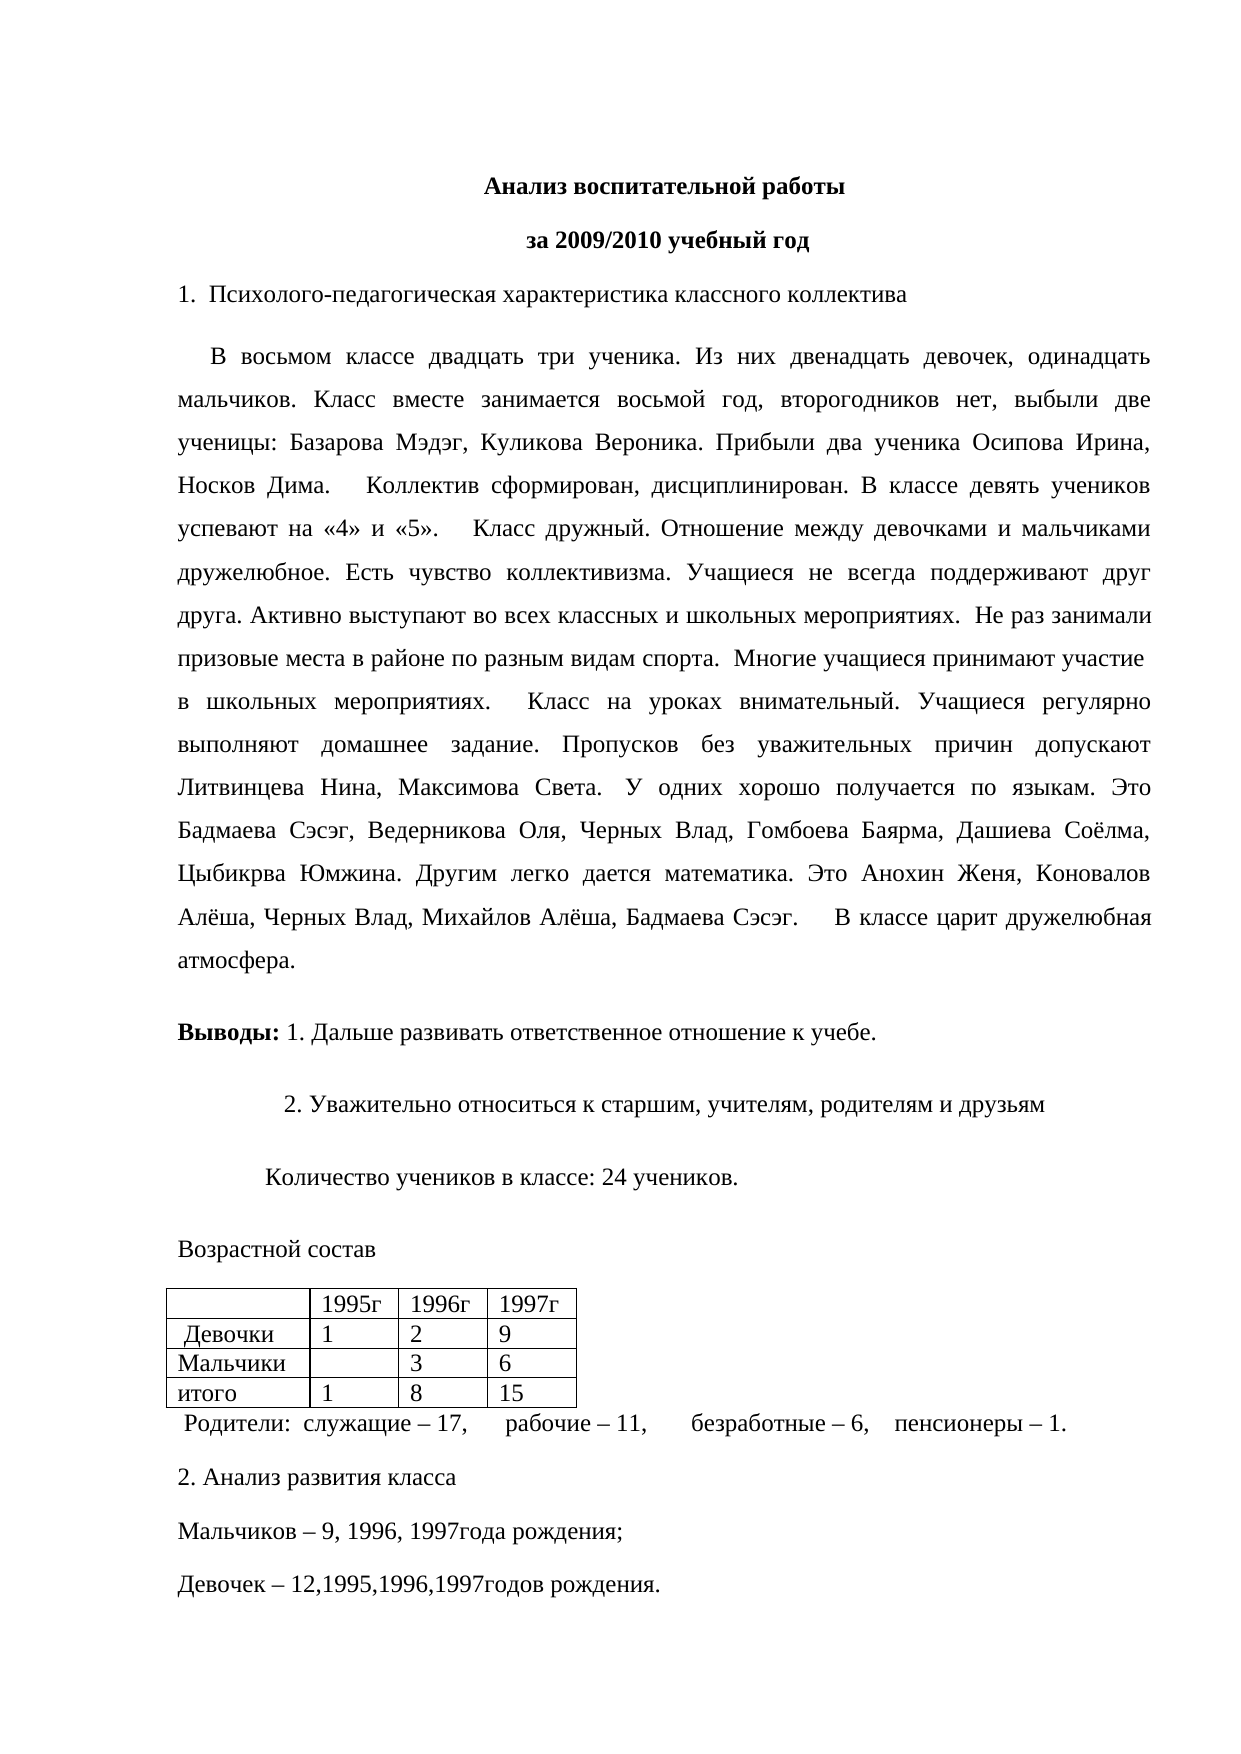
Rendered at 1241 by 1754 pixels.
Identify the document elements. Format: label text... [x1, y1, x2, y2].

text 1. Психолого-педагогическая характеристика классного коллектива [177, 279, 1152, 308]
text Мальчиков – 9, 1996, 1997года рождения; [177, 1516, 1152, 1544]
text 2. Уважительно относиться к старшим, учителям, родителям и друзьям [177, 1089, 1152, 1118]
text В восьмом классе двадцать три ученика. Из них двенадцать девочек, одинадцать мальчиков. Класс вместе занимается восьмой год, второгодников нет, выбыли две ученицы: Базарова Мэдэг, Куликова Вероника. Прибыли два ученика Осипова Ирина, Носков Дима. Коллектив сформирован, дисциплинирован. В классе девять учеников успевают на «4» и «5». Класс дружный. Отношение между девочками и мальчиками дружелюбное. Есть чувство коллективизма. Учащиеся не всегда поддерживают друг друга. Активно выступают во всех классных и школьных мероприятиях. Не раз занимали призовые места в районе по разным видам спорта. Многие учащиеся принимают участие в школьных мероприятиях. Класс на уроках внимательный. Учащиеся регулярно выполняют домашнее задание. Пропусков без уважительных причин допускают Литвинцева Нина, Максимова Света. У одних хорошо получается по языкам. Это Бадмаева Сэсэг, Ведерникова Оля, Черных Влад, Гомбоева Баярма, Дашиева Соёлма, Цыбикрва Юмжина. Другим легко дается математика. Это Анохин Женя, Коновалов Алёша, Черных Влад, Михайлов Алёша, Бадмаева Сэсэг. В классе царит дружелюбная атмосфера. [177, 341, 1152, 973]
table_cell итого [167, 1378, 309, 1407]
table_header [167, 1289, 309, 1318]
table_cell 8 [399, 1378, 487, 1407]
table_cell 2 [399, 1319, 487, 1347]
table_cell 3 [399, 1349, 487, 1377]
table_cell [311, 1349, 398, 1377]
table_cell Девочки [167, 1319, 309, 1347]
text за 2009/2010 учебный год [177, 225, 1152, 254]
table_cell 9 [488, 1319, 576, 1347]
table_cell 15 [488, 1378, 576, 1407]
text Возрастной состав [177, 1234, 1152, 1263]
table_cell 6 [488, 1349, 576, 1377]
text Анализ воспитательной работы [177, 171, 1152, 200]
text Девочек – 12,1995,1996,1997годов рождения. [177, 1569, 1152, 1598]
table_header 1996г [399, 1289, 487, 1318]
text Количество учеников в классе: 24 учеников. [177, 1162, 1152, 1190]
text Родители: служащие – 17, рабочие – 11, безработные – 6, пенсионеры – 1. [177, 1408, 1152, 1437]
table_cell 1 [311, 1319, 398, 1347]
table_header 1995г [311, 1289, 398, 1318]
text Выводы: 1. Дальше развивать ответственное отношение к учебе. [177, 1017, 1152, 1046]
table_cell Мальчики [167, 1349, 309, 1377]
table_cell 1 [311, 1378, 398, 1407]
text 2. Анализ развития класса [177, 1462, 1152, 1491]
table_header 1997г [488, 1289, 576, 1318]
